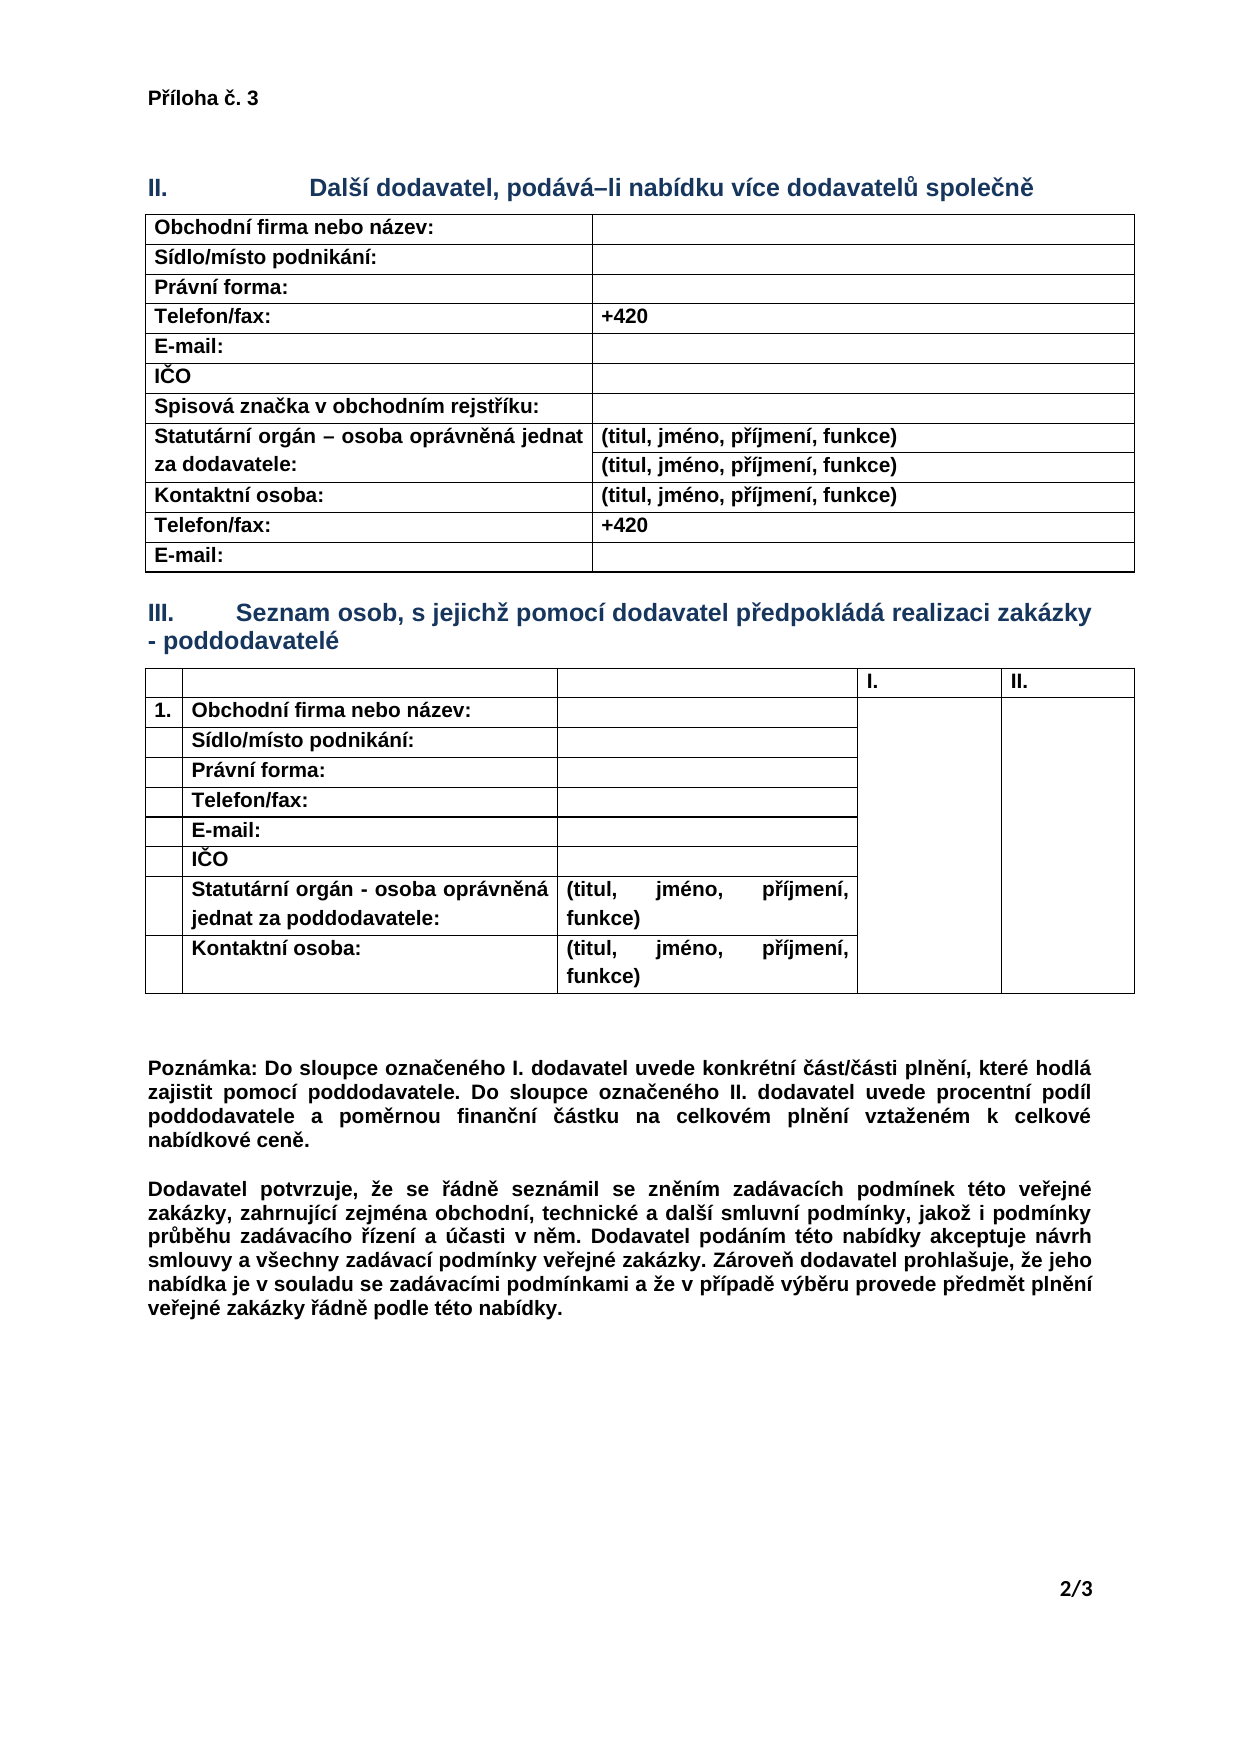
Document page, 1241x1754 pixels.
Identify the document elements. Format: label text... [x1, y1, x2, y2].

table_cell Spisová značka v obchodním rejstříku: [146, 394, 592, 422]
table_cell IČO [183, 847, 557, 876]
table_cell Právní forma: [183, 758, 557, 787]
table_header Obchodní firma nebo název: [146, 215, 592, 244]
table_cell [146, 877, 182, 934]
table_cell Sídlo/místo podnikání: [183, 728, 557, 757]
table_header [593, 215, 1134, 244]
table_cell Statutární orgán - osoba oprávněná jednat za poddodavatele: [183, 877, 557, 934]
table_cell [593, 334, 1134, 363]
table_cell +420 [593, 513, 1134, 542]
table_cell [558, 758, 857, 787]
table_cell [593, 543, 1134, 571]
table_cell E-mail: [146, 543, 592, 571]
table_cell (titul, jméno, příjmení, funkce) [558, 877, 857, 934]
table_cell [558, 698, 857, 727]
table_header [558, 669, 857, 697]
table_cell E-mail: [183, 818, 557, 846]
table_cell [558, 728, 857, 757]
table_cell Právní forma: [146, 275, 592, 303]
table_cell [558, 847, 857, 876]
table_cell [593, 275, 1134, 303]
table_cell Kontaktní osoba: [146, 483, 592, 512]
table_cell +420 [593, 304, 1134, 333]
table_cell [146, 818, 182, 846]
subtitle Další dodavatel, podává–li nabídku více dodavatelů společně [148, 173, 1093, 201]
table_header II. [1002, 669, 1134, 697]
table_cell [146, 788, 182, 816]
table_cell Telefon/fax: [183, 788, 557, 816]
table_cell [858, 698, 1001, 993]
table_cell Telefon/fax: [146, 513, 592, 542]
table_cell Kontaktní osoba: [183, 936, 557, 993]
table_cell [558, 818, 857, 846]
text Poznámka: Do sloupce označeného I. dodavatel uvede konkrétní část/části plnění, které hodlá zajistit pomocí poddodavatele. Do sloupce označeného II. dodavatel uvede procentní podíl poddodavatele a poměrnou finanční částku na celkovém plnění vztaženém k celkové nabídkové ceně. [148, 1056, 1093, 1151]
table_cell [146, 847, 182, 876]
table_cell [593, 394, 1134, 422]
table_cell [593, 364, 1134, 393]
table_cell [146, 936, 182, 993]
table_cell (titul, jméno, příjmení, funkce) [593, 424, 1134, 452]
table_cell (titul, jméno, příjmení, funkce) [593, 483, 1134, 512]
table_cell [558, 788, 857, 816]
table_cell E-mail: [146, 334, 592, 363]
subtitle Seznam osob, s jejichž pomocí dodavatel předpokládá realizaci zakázky - poddodavatelé [148, 597, 1093, 655]
text Dodavatel potvrzuje, že se řádně seznámil se zněním zadávacích podmínek této veřejné zakázky, zahrnující zejména obchodní, technické a další smluvní podmínky, jakož i podmínky průběhu zadávacího řízení a účasti v něm. Dodavatel podáním této nabídky akceptuje návrh smlouvy a všechny zadávací podmínky veřejné zakázky. Zároveň dodavatel prohlašuje, že jeho nabídka je v souladu se zadávacími podmínkami a že v případě výběru provede předmět plnění veřejné zakázky řádně podle této nabídky. [148, 1176, 1093, 1320]
table_cell [1002, 698, 1134, 993]
table_header [183, 669, 557, 697]
table_cell [146, 728, 182, 757]
table_cell (titul, jméno, příjmení, funkce) [558, 936, 857, 993]
table_header I. [858, 669, 1001, 697]
table_cell Sídlo/místo podnikání: [146, 245, 592, 273]
table_cell IČO [146, 364, 592, 393]
table_cell [146, 758, 182, 787]
table_cell Obchodní firma nebo název: [183, 698, 557, 727]
table_cell [593, 245, 1134, 273]
table_cell Statutární orgán – osoba oprávněná jednat za dodavatele: [146, 424, 592, 482]
table_cell Telefon/fax: [146, 304, 592, 333]
table_cell (titul, jméno, příjmení, funkce) [593, 453, 1134, 482]
table_header [146, 669, 182, 697]
table_cell 1. [146, 698, 182, 727]
